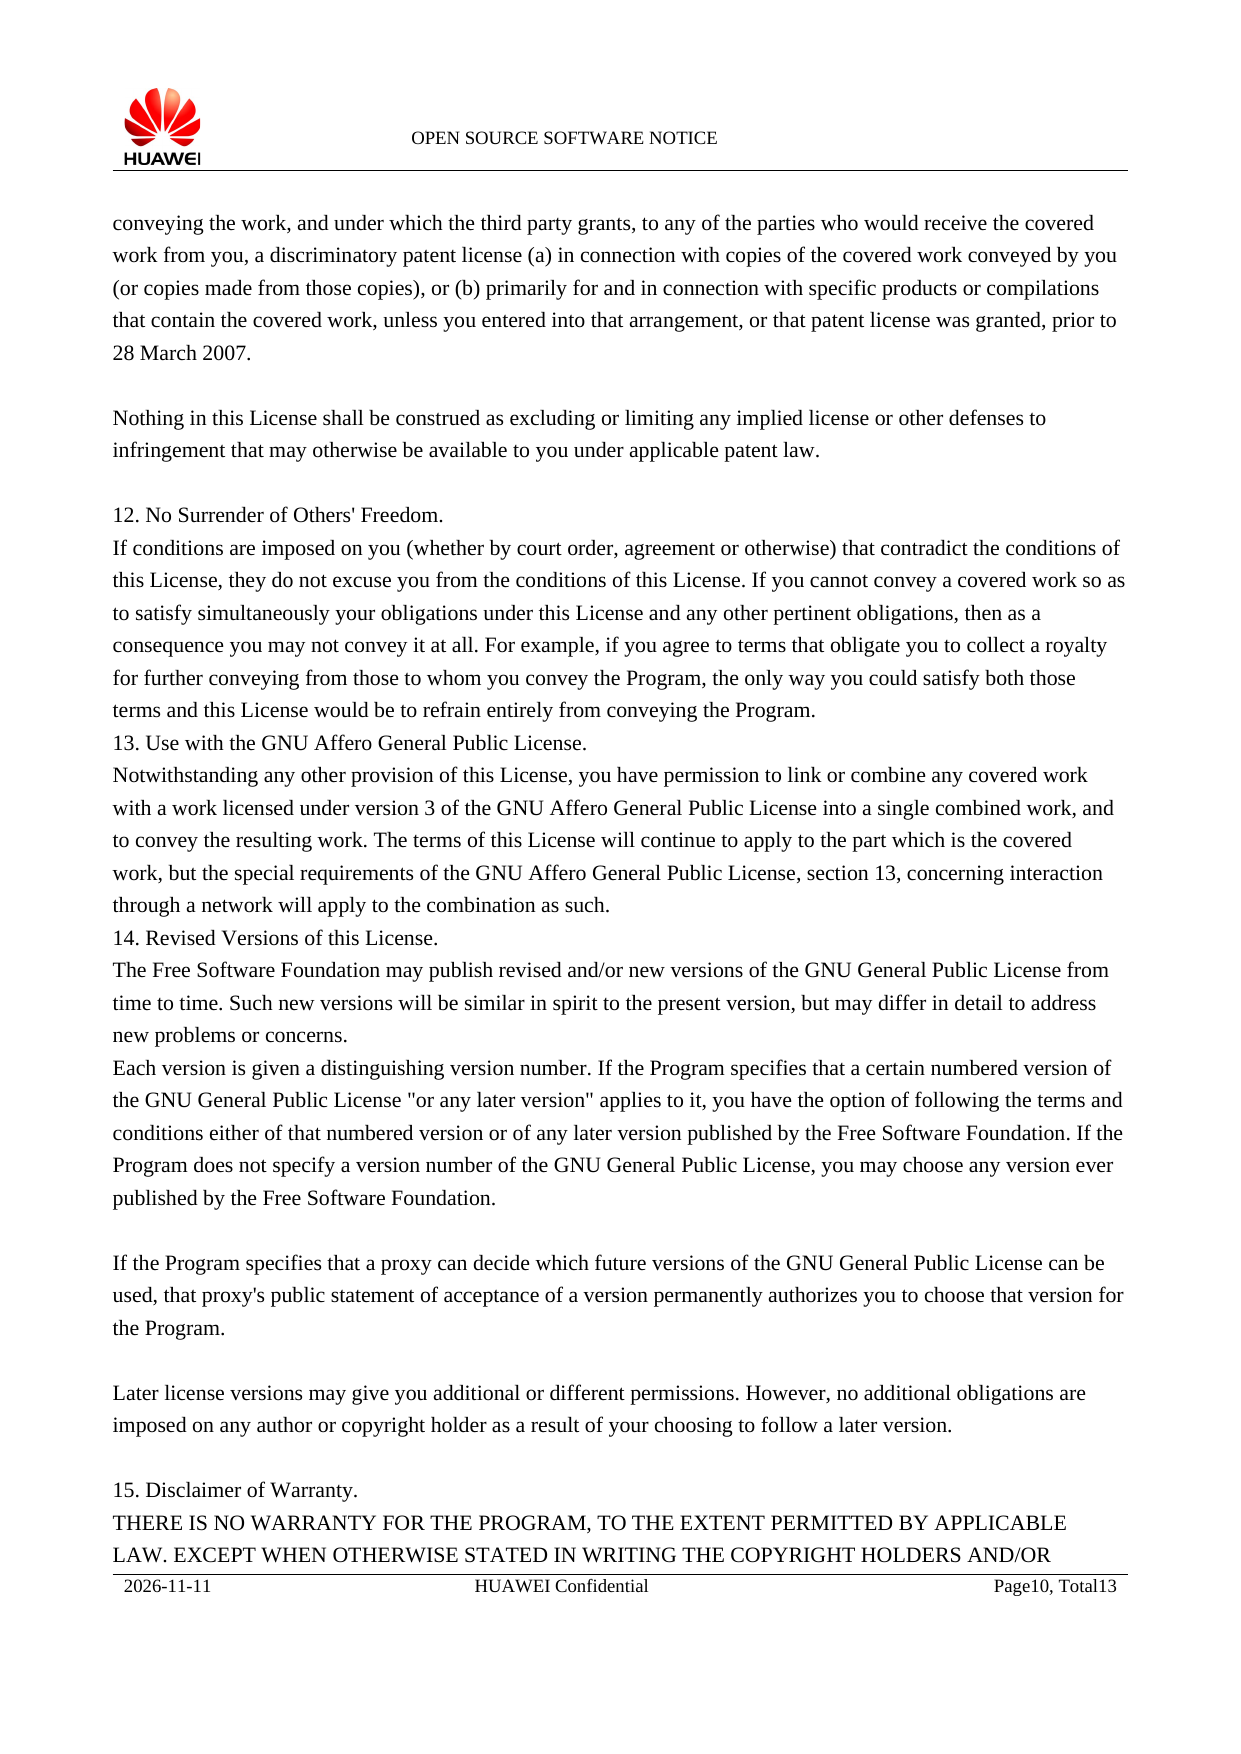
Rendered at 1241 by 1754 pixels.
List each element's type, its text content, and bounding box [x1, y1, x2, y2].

picture [124, 88, 201, 165]
